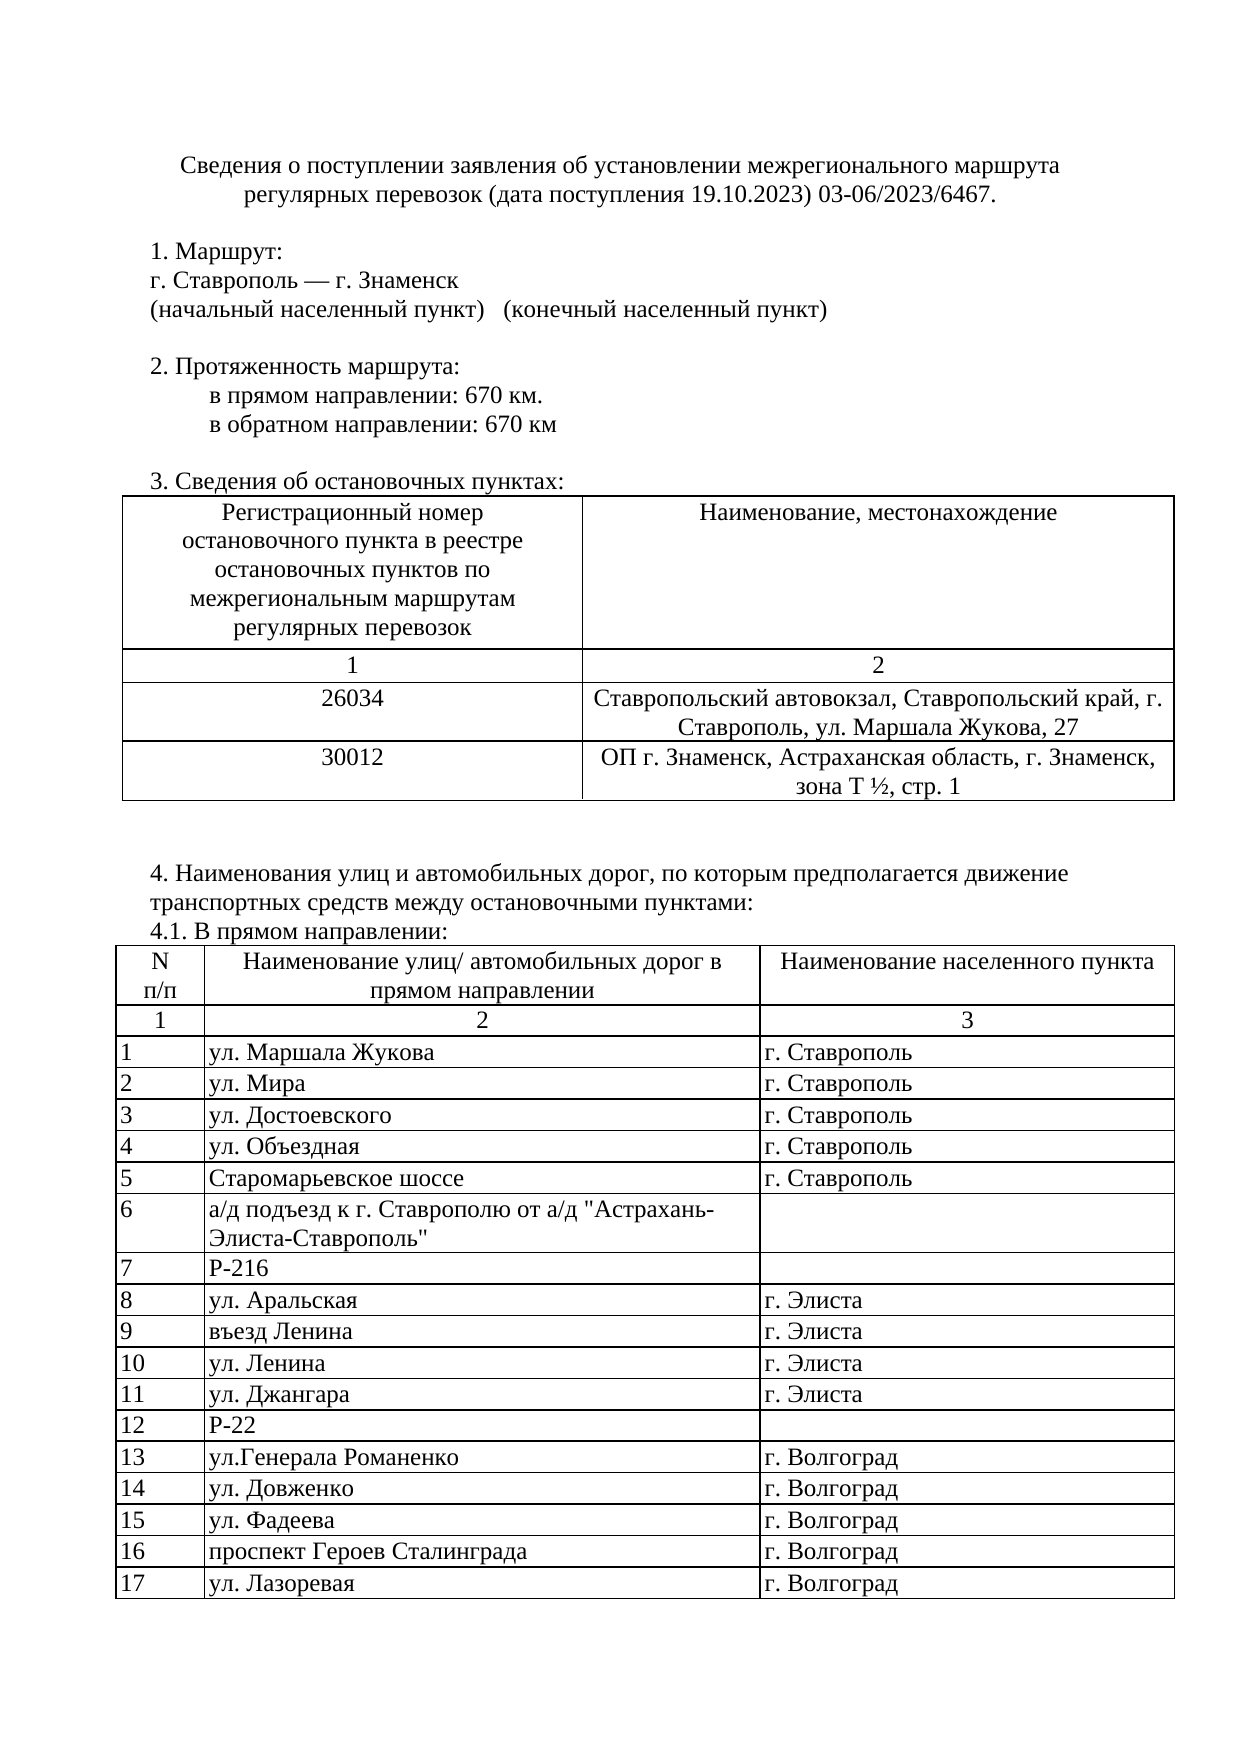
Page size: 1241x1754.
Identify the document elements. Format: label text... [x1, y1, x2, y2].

table_cell 15 [117, 1505, 204, 1535]
table_header Наименование, местонахождение [583, 497, 1173, 648]
table_header Регистрационный номер остановочного пункта в реестре остановочных пунктов по межрегиональным маршрутам регулярных перевозок [123, 497, 582, 648]
table_cell 14 [117, 1473, 204, 1503]
table_header Наименование улиц/ автомобильных дорог в прямом направлении [205, 946, 759, 1004]
table_cell ул. Ленина [205, 1348, 759, 1377]
text 4.1. В прямом направлении: [150, 916, 1090, 945]
table_cell г. Ставрополь [761, 1037, 1174, 1067]
table_cell 8 [117, 1285, 204, 1314]
text 2. Протяженность маршрута: [150, 351, 1090, 380]
table_cell 26034 [123, 683, 582, 740]
table_cell 2 [583, 650, 1173, 681]
text (начальный населенный пункт) (конечный населенный пункт) [150, 294, 1090, 322]
table_cell 1 [117, 1006, 204, 1035]
table_cell ул. Маршала Жукова [205, 1037, 759, 1067]
table_cell ул. Объездная [205, 1131, 759, 1161]
text в прямом направлении: 670 км. [150, 380, 1090, 409]
table_cell г. Ставрополь [761, 1068, 1174, 1098]
table_cell ул. Довженко [205, 1473, 759, 1503]
table_cell г. Волгоград [761, 1505, 1174, 1535]
table_cell ул. Джангара [205, 1379, 759, 1409]
table_cell Р-216 [205, 1253, 759, 1283]
table_cell 11 [117, 1379, 204, 1409]
table_cell 30012 [123, 742, 582, 799]
text г. Ставрополь — г. Знаменск [150, 265, 1090, 294]
text 4. Наименования улиц и автомобильных дорог, по которым предполагается движение транспортных средств между остановочными пунктами: [150, 858, 1090, 916]
table_cell г. Волгоград [761, 1473, 1174, 1503]
table_cell [761, 1411, 1174, 1440]
table_cell 13 [117, 1442, 204, 1472]
table_cell Старомарьевское шоссе [205, 1163, 759, 1193]
text 1. Маршрут: [150, 236, 1090, 265]
table_cell г. Элиста [761, 1348, 1174, 1377]
table_cell ул. Фадеева [205, 1505, 759, 1535]
table_cell 9 [117, 1316, 204, 1346]
table_cell 10 [117, 1348, 204, 1377]
table_cell Ставропольский автовокзал, Ставропольский край, г. Ставрополь, ул. Маршала Жукова, 27 [583, 683, 1173, 740]
table_cell 3 [761, 1006, 1174, 1035]
text в обратном направлении: 670 км [150, 409, 1090, 437]
text Сведения о поступлении заявления об установлении межрегионального маршрута регулярных перевозок (дата поступления 19.10.2023) 03-06/2023/6467. [150, 150, 1090, 207]
table_header Наименование населенного пункта [761, 946, 1174, 1004]
text 3. Сведения об остановочных пунктах: [150, 466, 1090, 495]
table_cell г. Волгоград [761, 1568, 1174, 1598]
table_cell г. Волгоград [761, 1442, 1174, 1472]
table_cell 1 [123, 650, 582, 681]
table_cell ул. Лазоревая [205, 1568, 759, 1598]
table_header N п/п [117, 946, 204, 1004]
table_cell [761, 1194, 1174, 1252]
table_cell 2 [205, 1006, 759, 1035]
table_cell 4 [117, 1131, 204, 1161]
table_cell г. Элиста [761, 1379, 1174, 1409]
table_cell г. Волгоград [761, 1536, 1174, 1566]
table_cell 16 [117, 1536, 204, 1566]
table_cell 3 [117, 1100, 204, 1130]
table_cell проспект Героев Сталинграда [205, 1536, 759, 1566]
table_cell въезд Ленина [205, 1316, 759, 1346]
table_cell а/д подъезд к г. Ставрополю от а/д "Астрахань-Элиста-Ставрополь" [205, 1194, 759, 1252]
table_cell 6 [117, 1194, 204, 1252]
table_cell 12 [117, 1411, 204, 1440]
table_cell 1 [117, 1037, 204, 1067]
table_cell 7 [117, 1253, 204, 1283]
table_cell г. Ставрополь [761, 1100, 1174, 1130]
table_cell ОП г. Знаменск, Астраханская область, г. Знаменск, зона Т ½, стр. 1 [583, 742, 1173, 799]
table_cell 17 [117, 1568, 204, 1598]
table_cell г. Ставрополь [761, 1131, 1174, 1161]
table_cell 5 [117, 1163, 204, 1193]
table_cell [761, 1253, 1174, 1283]
table_cell ул. Достоевского [205, 1100, 759, 1130]
table_cell г. Элиста [761, 1285, 1174, 1314]
table_cell Р-22 [205, 1411, 759, 1440]
table_cell ул.Генерала Романенко [205, 1442, 759, 1472]
table_cell ул. Мира [205, 1068, 759, 1098]
table_cell 2 [117, 1068, 204, 1098]
table_cell ул. Аральская [205, 1285, 759, 1314]
table_cell г. Ставрополь [761, 1163, 1174, 1193]
table_cell г. Элиста [761, 1316, 1174, 1346]
